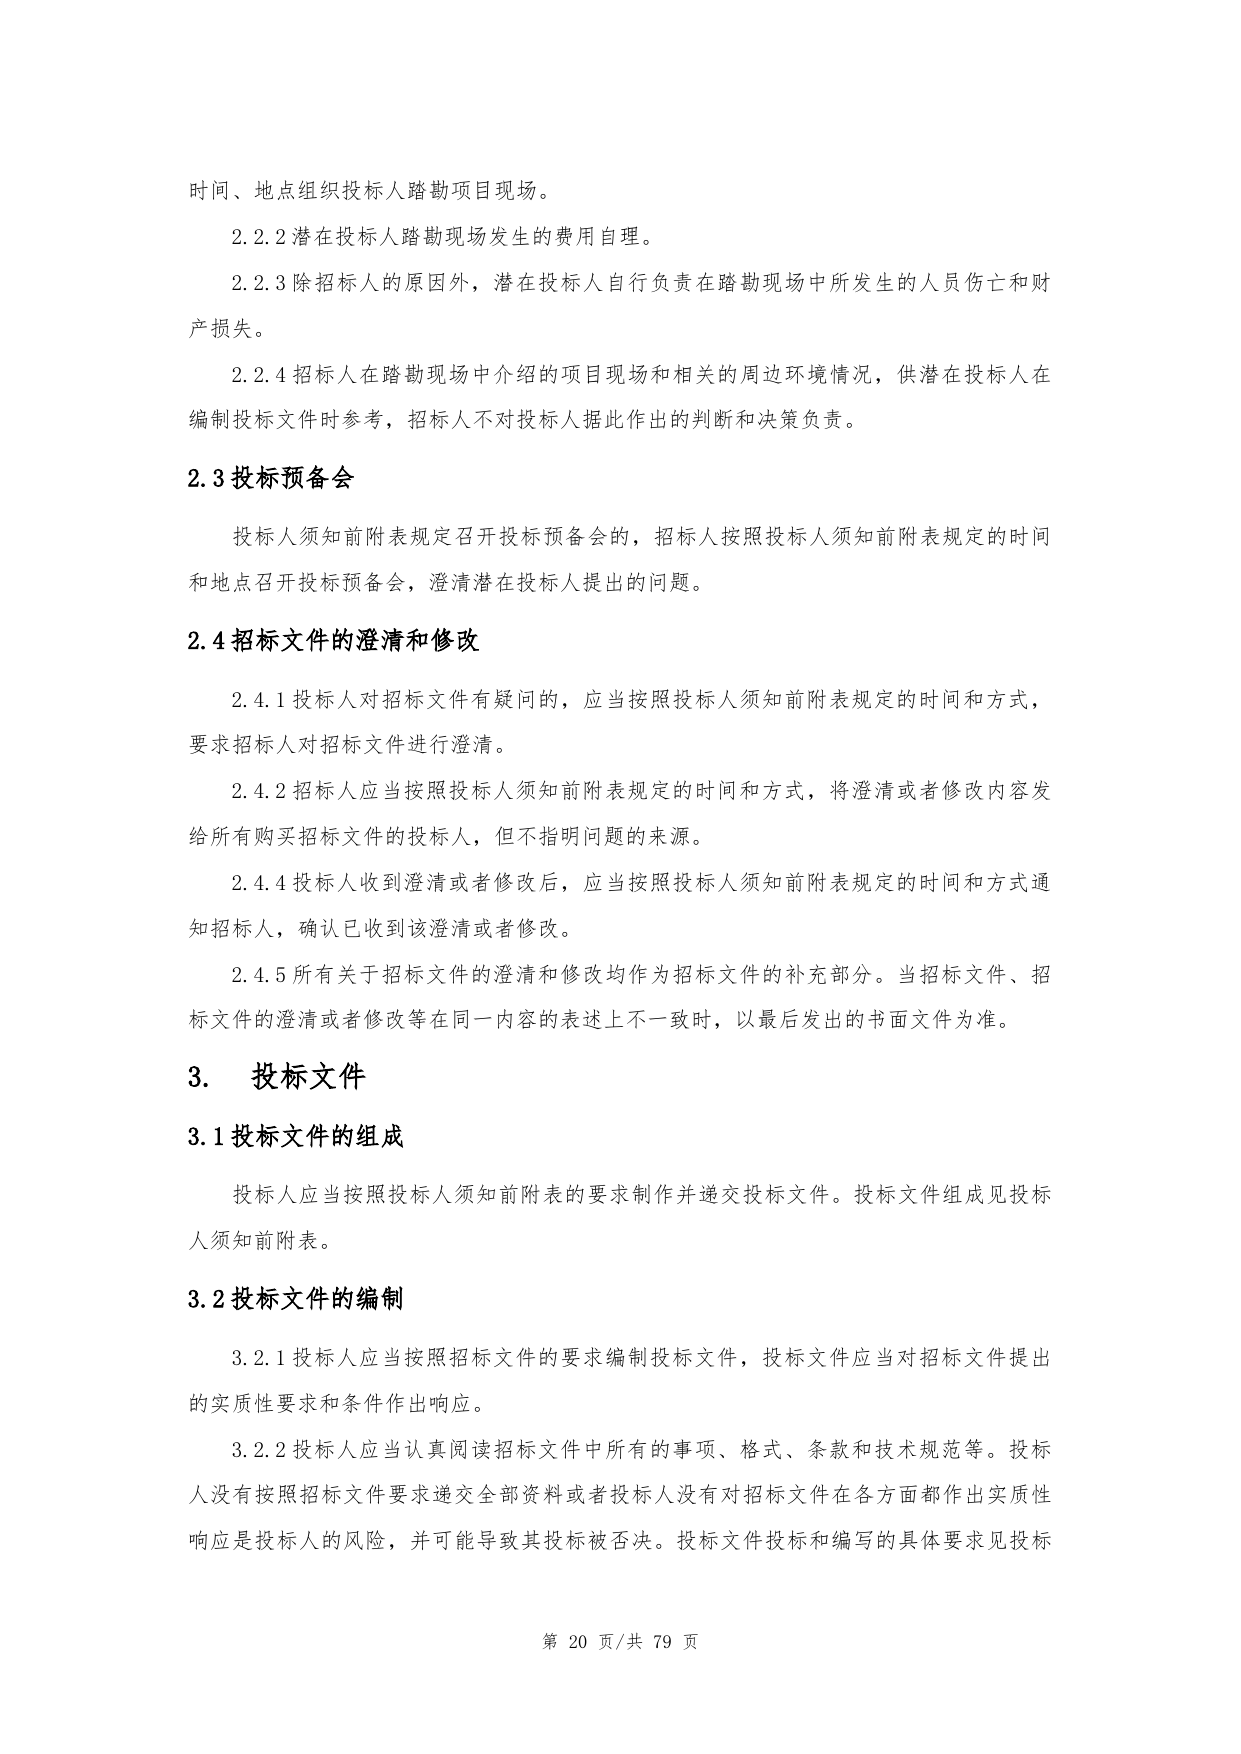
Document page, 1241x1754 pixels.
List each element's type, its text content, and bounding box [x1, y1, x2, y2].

text 投标人须知前附表规定召开投标预备会的，招标人按照投标人须知前附表规定的时间和地点召开投标预备会，澄清潜在投标人提出的问题。 [187, 508, 1053, 599]
title 2.4招标文件的澄清和修改 [187, 612, 1053, 658]
text 投标人应当按照投标人须知前附表的要求制作并递交投标文件。投标文件组成见投标人须知前附表。 [187, 1166, 1053, 1258]
text 2.2.2潜在投标人踏勘现场发生的费用自理。 [187, 208, 1053, 254]
text 2.4.4投标人收到澄清或者修改后，应当按照投标人须知前附表规定的时间和方式通知招标人，确认已收到该澄清或者修改。 [187, 854, 1053, 945]
title 3. 投标文件 [187, 1049, 1053, 1095]
text 2.2.4招标人在踏勘现场中介绍的项目现场和相关的周边环境情况，供潜在投标人在编制投标文件时参考，招标人不对投标人据此作出的判断和决策负责。 [187, 345, 1053, 437]
title 3.2投标文件的编制 [187, 1270, 1053, 1316]
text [187, 162, 1053, 208]
text 2.4.1投标人对招标文件有疑问的，应当按照投标人须知前附表规定的时间和方式，要求招标人对招标文件进行澄清。 [187, 670, 1053, 762]
text 2.2.3除招标人的原因外，潜在投标人自行负责在踏勘现场中所发生的人员伤亡和财产损失。 [187, 254, 1053, 345]
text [187, 1420, 1053, 1558]
text 2.4.5所有关于招标文件的澄清和修改均作为招标文件的补充部分。当招标文件、招标文件的澄清或者修改等在同一内容的表述上不一致时，以最后发出的书面文件为准。 [187, 945, 1053, 1037]
title 2.3投标预备会 [187, 449, 1053, 495]
title 3.1投标文件的组成 [187, 1108, 1053, 1154]
text 2.4.2招标人应当按照投标人须知前附表规定的时间和方式，将澄清或者修改内容发给所有购买招标文件的投标人，但不指明问题的来源。 [187, 762, 1053, 854]
text 3.2.1投标人应当按照招标文件的要求编制投标文件，投标文件应当对招标文件提出的实质性要求和条件作出响应。 [187, 1329, 1053, 1420]
